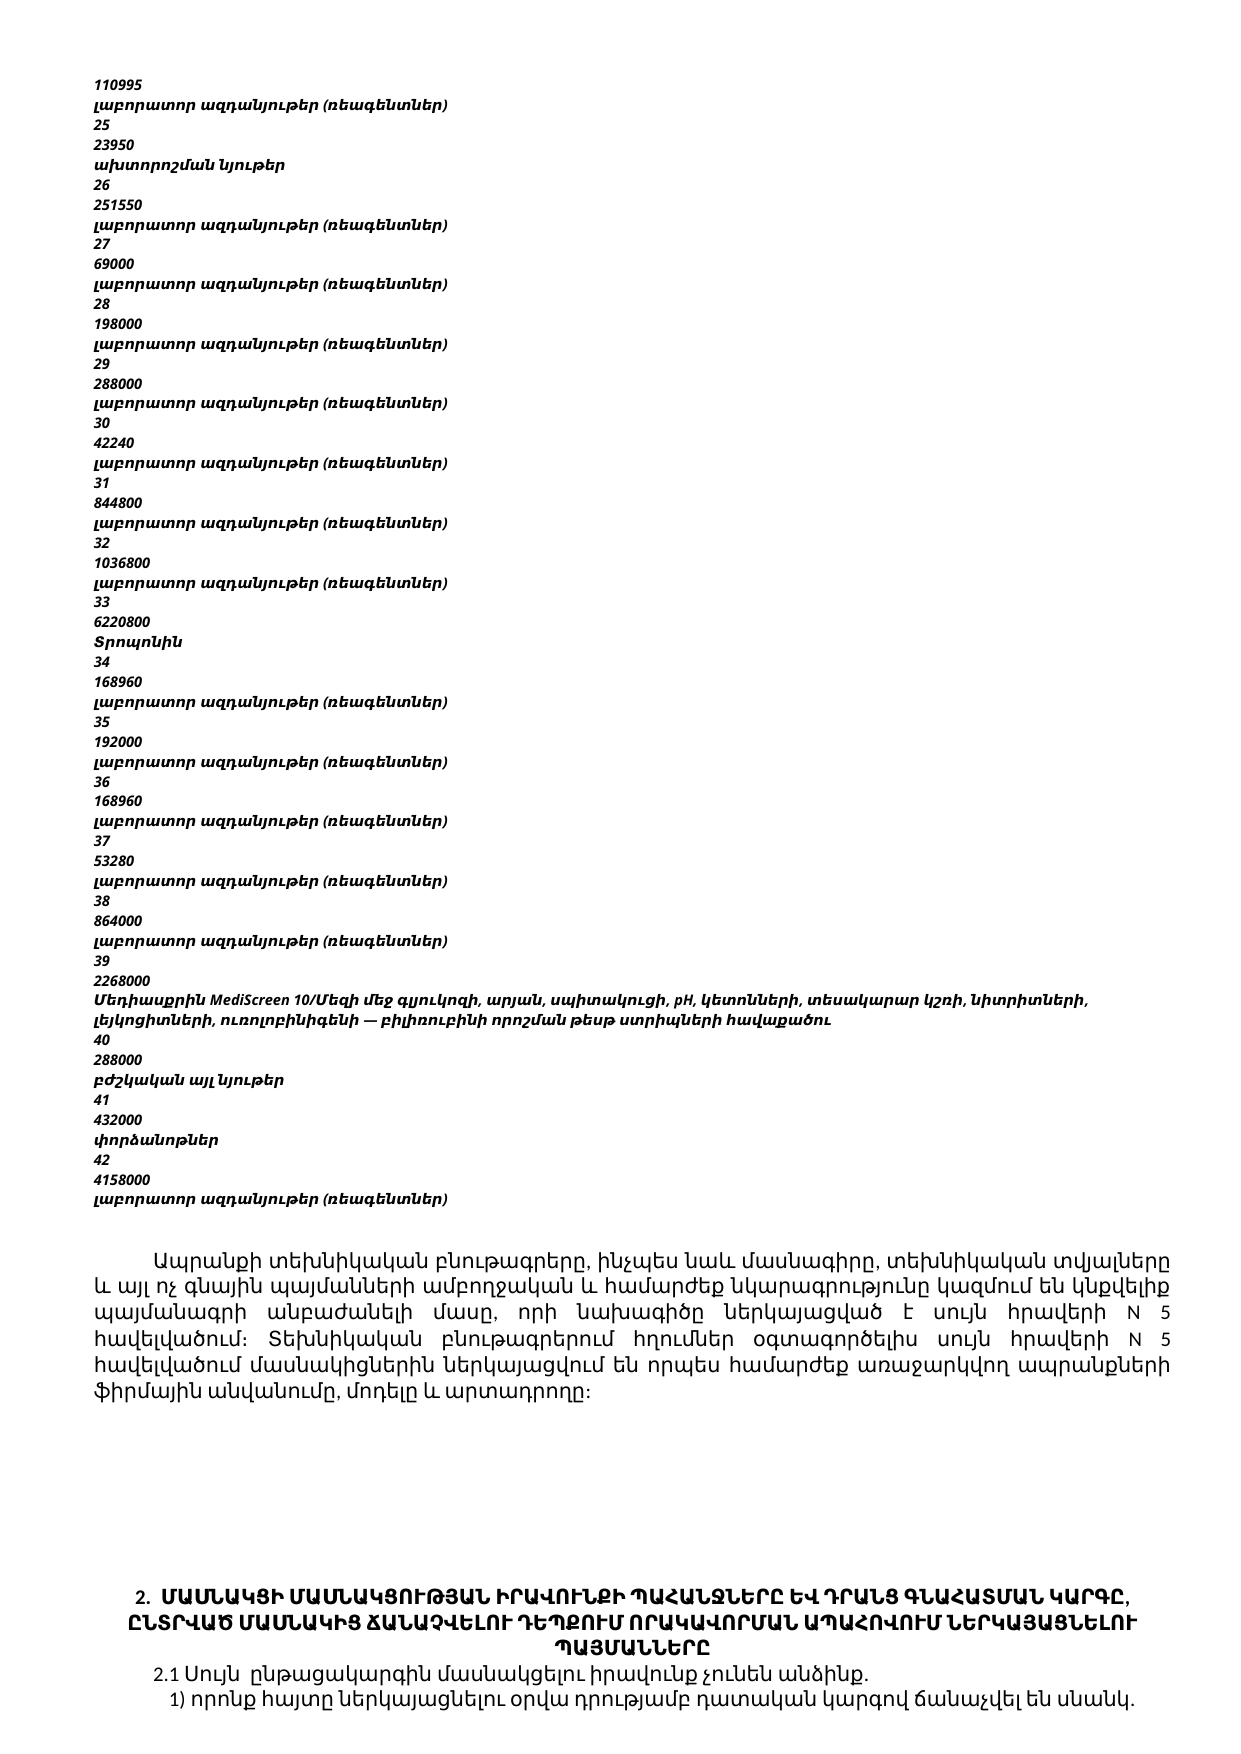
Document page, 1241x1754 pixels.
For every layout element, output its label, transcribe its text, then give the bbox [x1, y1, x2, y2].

text 2.1 Սույն ընթացակարգին մասնակցելու իրավունք չունեն անձինք. [94, 1661, 1171, 1686]
text 1) որոնք հայտը ներկայացնելու օրվա դրությամբ դատական կարգով ճանաչվել են սնանկ. [94, 1686, 1171, 1712]
text 2. ՄԱՍՆԱԿՑԻ ՄԱՍՆԱԿՑՈՒԹՅԱՆ ԻՐԱՎՈՒՆՔԻ ՊԱՀԱՆՋՆԵՐԸ ԵՎ ԴՐԱՆՑ ԳՆԱՀԱՏՄԱՆ ԿԱՐԳԸ, ԸՆՏՐՎԱԾ ՄԱՍՆԱԿԻՑ ՃԱՆԱՉՎԵԼՈՒ ԴԵՊՔՈՒՄ ՈՐԱԿԱՎՈՐՄԱՆ ԱՊԱՀՈՎՈՒՄ ՆԵՐԿԱՅԱՑՆԵԼՈՒ ՊԱՅՄԱՆՆԵՐԸ [94, 1584, 1171, 1661]
text Ապրանքի տեխնիկական բնութագրերը, ինչպես նաև մասնագիրը, տեխնիկական տվյալները և այլ ոչ գնային պայմանների ամբողջական և համարժեք նկարագրությունը կազմում են կնքվելիք պայմանագրի անբաժանելի մասը, որի նախագիծը ներկայացված է սույն հրավերի N 5 հավելվածում։ Տեխնիկական բնութագրերում հղումներ օգտագործելիս սույն հրավերի N 5 հավելվածում մասնակիցներին ներկայացվում են որպես համարժեք առաջարկվող ապրանքների ֆիրմային անվանումը, մոդելը և արտադրողը: [94, 1248, 1171, 1403]
